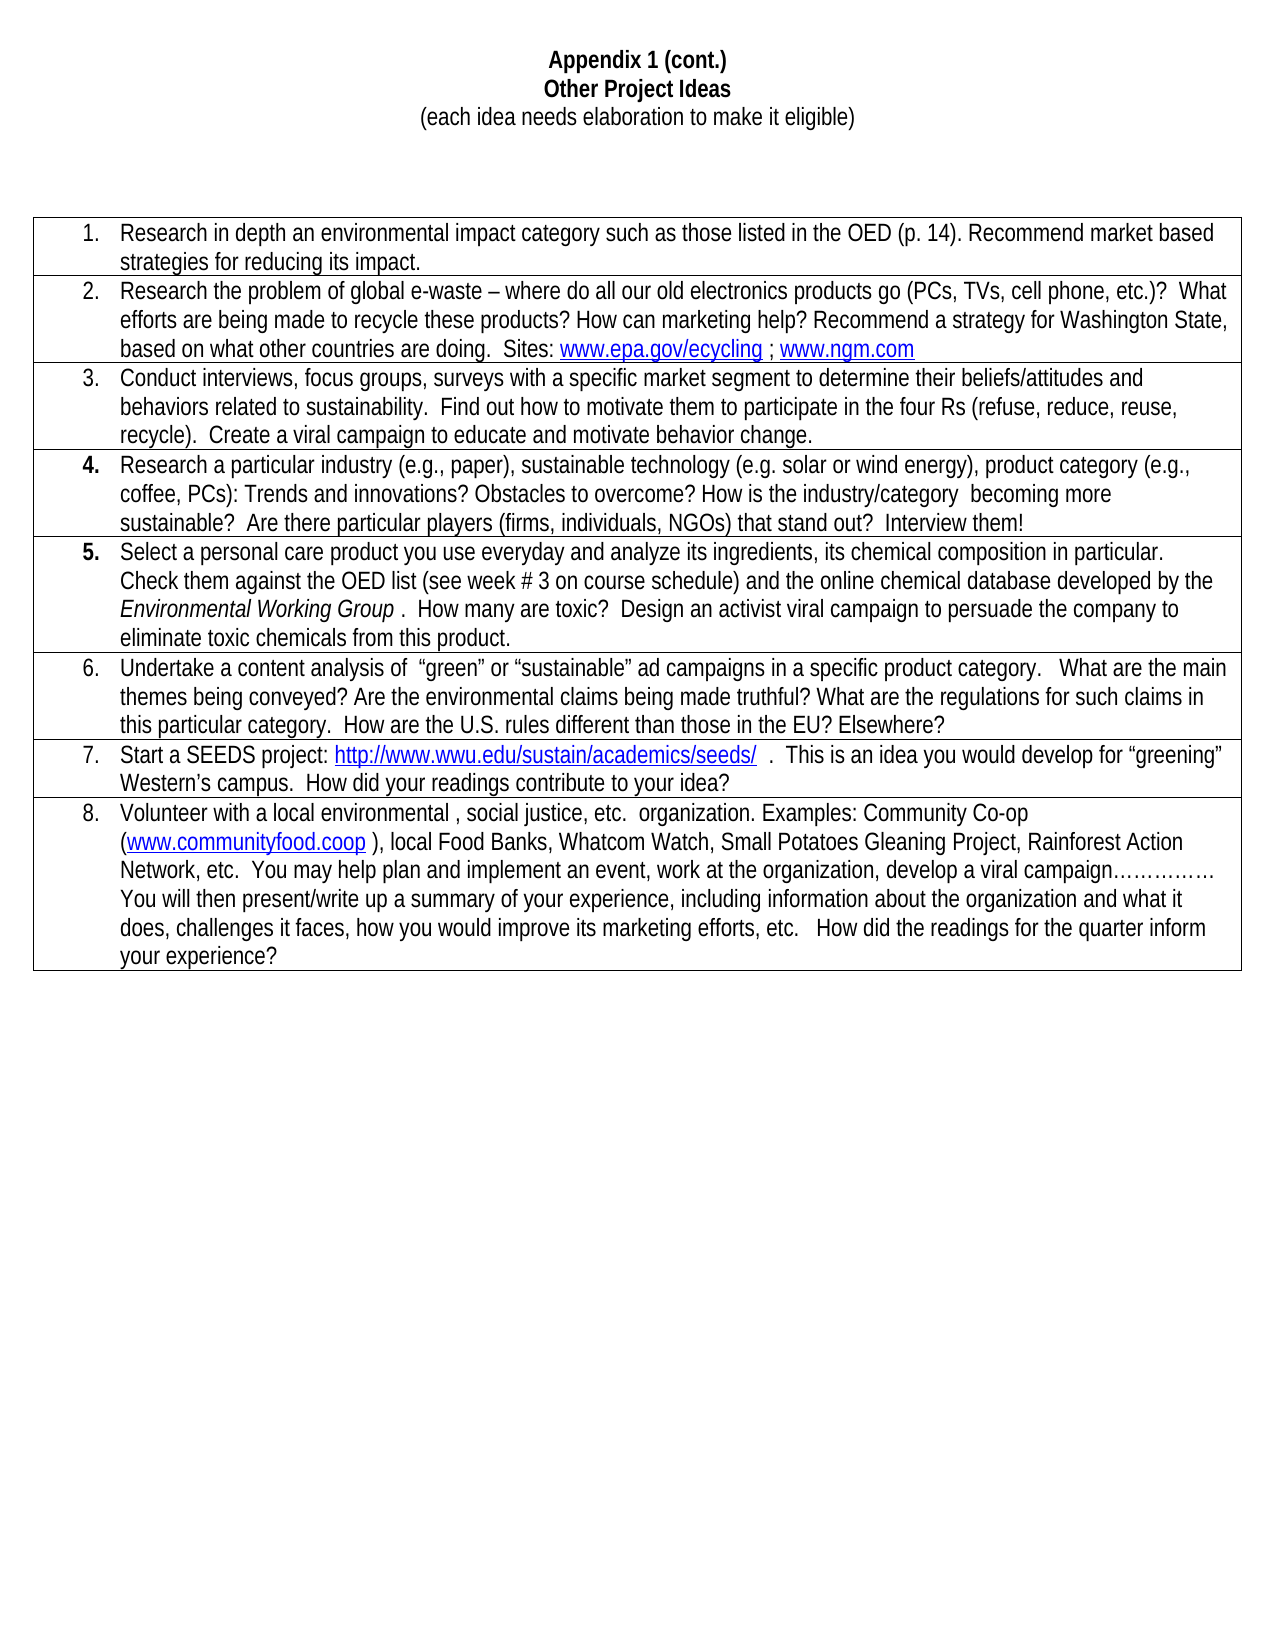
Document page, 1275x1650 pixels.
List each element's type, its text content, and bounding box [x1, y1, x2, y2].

table_cell Volunteer with a local environmental , social justice, etc. organization. Examples: Community Co-op (www.communityfood.coop ), local Food Banks, Whatcom Watch, Small Potatoes Gleaning Project, Rainforest Action Network, etc. You may help plan and implement an event, work at the organization, develop a viral campaign…………… You will then present/write up a summary of your experience, including information about the organization and what it does, challenges it faces, how you would improve its marketing efforts, etc. How did the readings for the quarter inform your experience? [34, 798, 1241, 970]
table_header Research in depth an environmental impact category such as those listed in the OED (p. 14). Recommend market based strategies for reducing its impact. [34, 218, 1241, 275]
table_cell Start a SEEDS project: http://www.wwu.edu/sustain/academics/seeds/ . This is an idea you would develop for “greening” Western’s campus. How did your readings contribute to your idea? [34, 740, 1241, 797]
table_cell Undertake a content analysis of “green” or “sustainable” ad campaigns in a specific product category. What are the main themes being conveyed? Are the environmental claims being made truthful? What are the regulations for such claims in this particular category. How are the U.S. rules different than those in the EU? Elsewhere? [34, 653, 1241, 739]
text Other Project Ideas [45, 74, 1230, 102]
table_cell Conduct interviews, focus groups, surveys with a specific market segment to determine their beliefs/attitudes and behaviors related to sustainability. Find out how to motivate them to participate in the four Rs (refuse, reduce, reuse, recycle). Create a viral campaign to educate and motivate behavior change. [34, 363, 1241, 449]
table_cell Select a personal care product you use everyday and analyze its ingredients, its chemical composition in particular. Check them against the OED list (see week # 3 on course schedule) and the online chemical database developed by the Environmental Working Group . How many are toxic? Design an activist viral campaign to persuade the company to eliminate toxic chemicals from this product. [34, 537, 1241, 652]
table_cell Research the problem of global e-waste – where do all our old electronics products go (PCs, TVs, cell phone, etc.)? What efforts are being made to recycle these products? How can marketing help? Recommend a strategy for Washington State, based on what other countries are doing. Sites: www.epa.gov/ecycling ; www.ngm.com [34, 276, 1241, 362]
table_cell Research a particular industry (e.g., paper), sustainable technology (e.g. solar or wind energy), product category (e.g., coffee, PCs): Trends and innovations? Obstacles to overcome? How is the industry/category becoming more sustainable? Are there particular players (firms, individuals, NGOs) that stand out? Interview them! [34, 450, 1241, 536]
text (each idea needs elaboration to make it eligible) [45, 102, 1230, 131]
text Appendix 1 (cont.) [45, 45, 1230, 74]
